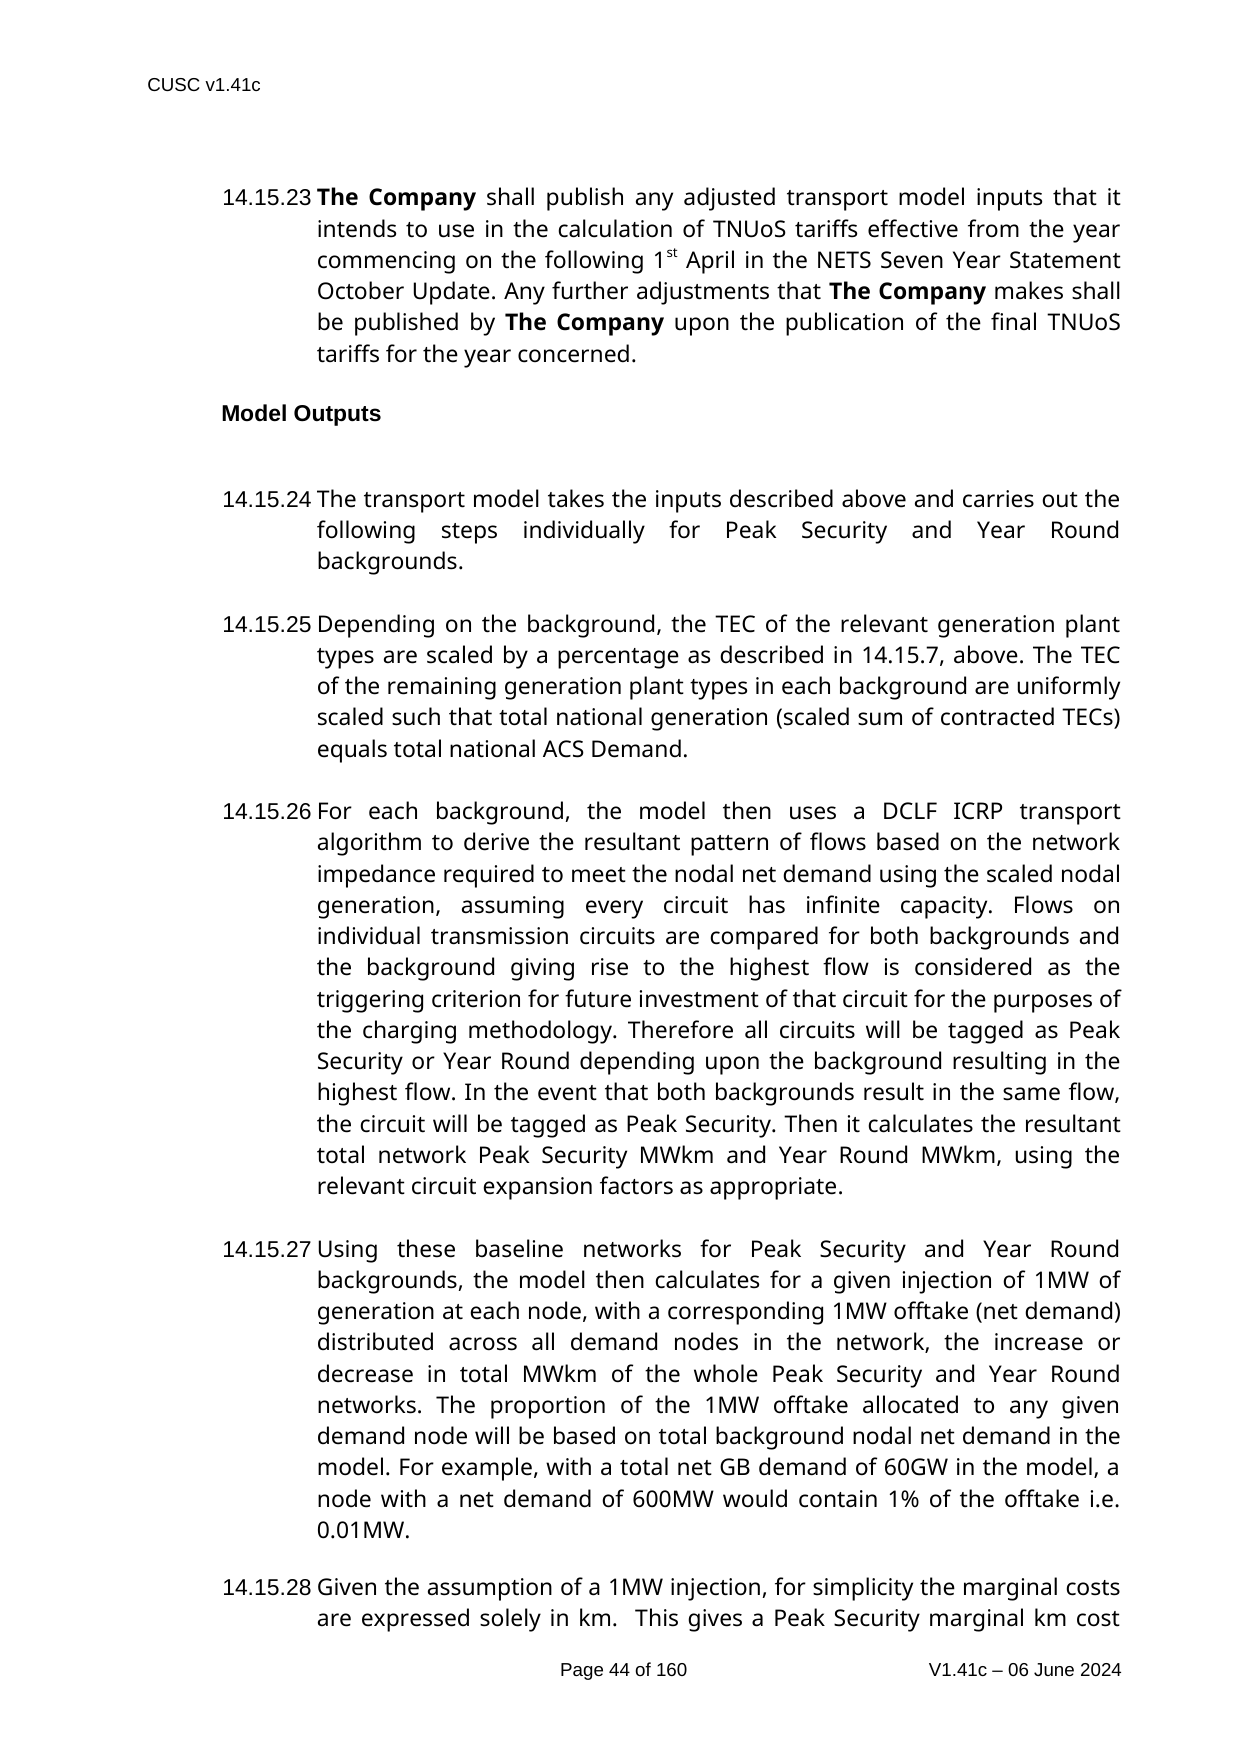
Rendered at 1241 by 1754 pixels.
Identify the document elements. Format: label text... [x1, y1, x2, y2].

list The transport model takes the inputs described above and carries out the following steps individually for Peak Security and Year Round backgrounds. [222, 483, 1121, 576]
list The Company shall publish any adjusted transport model inputs that it intends to use in the calculation of TNUoS tariffs effective from the year commencing on the following 1st April in the NETS Seven Year Statement October Update. Any further adjustments that The Company makes shall be published by The Company upon the publication of the final TNUoS tariffs for the year concerned. [222, 181, 1121, 369]
list Using these baseline networks for Peak Security and Year Round backgrounds, the model then calculates for a given injection of 1MW of generation at each node, with a corresponding 1MW offtake (net demand) distributed across all demand nodes in the network, the increase or decrease in total MWkm of the whole Peak Security and Year Round networks. The proportion of the 1MW offtake allocated to any given demand node will be based on total background nodal net demand in the model. For example, with a total net GB demand of 60GW in the model, a node with a net demand of 600MW would contain 1% of the offtake i.e. 0.01MW. [222, 1233, 1121, 1545]
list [222, 1571, 1121, 1633]
list For each background, the model then uses a DCLF ICRP transport algorithm to derive the resultant pattern of flows based on the network impedance required to meet the nodal net demand using the scaled nodal generation, assuming every circuit has infinite capacity. Flows on individual transmission circuits are compared for both backgrounds and the background giving rise to the highest flow is considered as the triggering criterion for future investment of that circuit for the purposes of the charging methodology. Therefore all circuits will be tagged as Peak Security or Year Round depending upon the background resulting in the highest flow. In the event that both backgrounds result in the same flow, the circuit will be tagged as Peak Security. Then it calculates the resultant total network Peak Security MWkm and Year Round MWkm, using the relevant circuit expansion factors as appropriate. [222, 795, 1121, 1201]
subtitle Model Outputs [221, 400, 1121, 426]
list Depending on the background, the TEC of the relevant generation plant types are scaled by a percentage as described in 14.15.7, above. The TEC of the remaining generation plant types in each background are uniformly scaled such that total national generation (scaled sum of contracted TECs) equals total national ACS Demand. [222, 608, 1121, 764]
